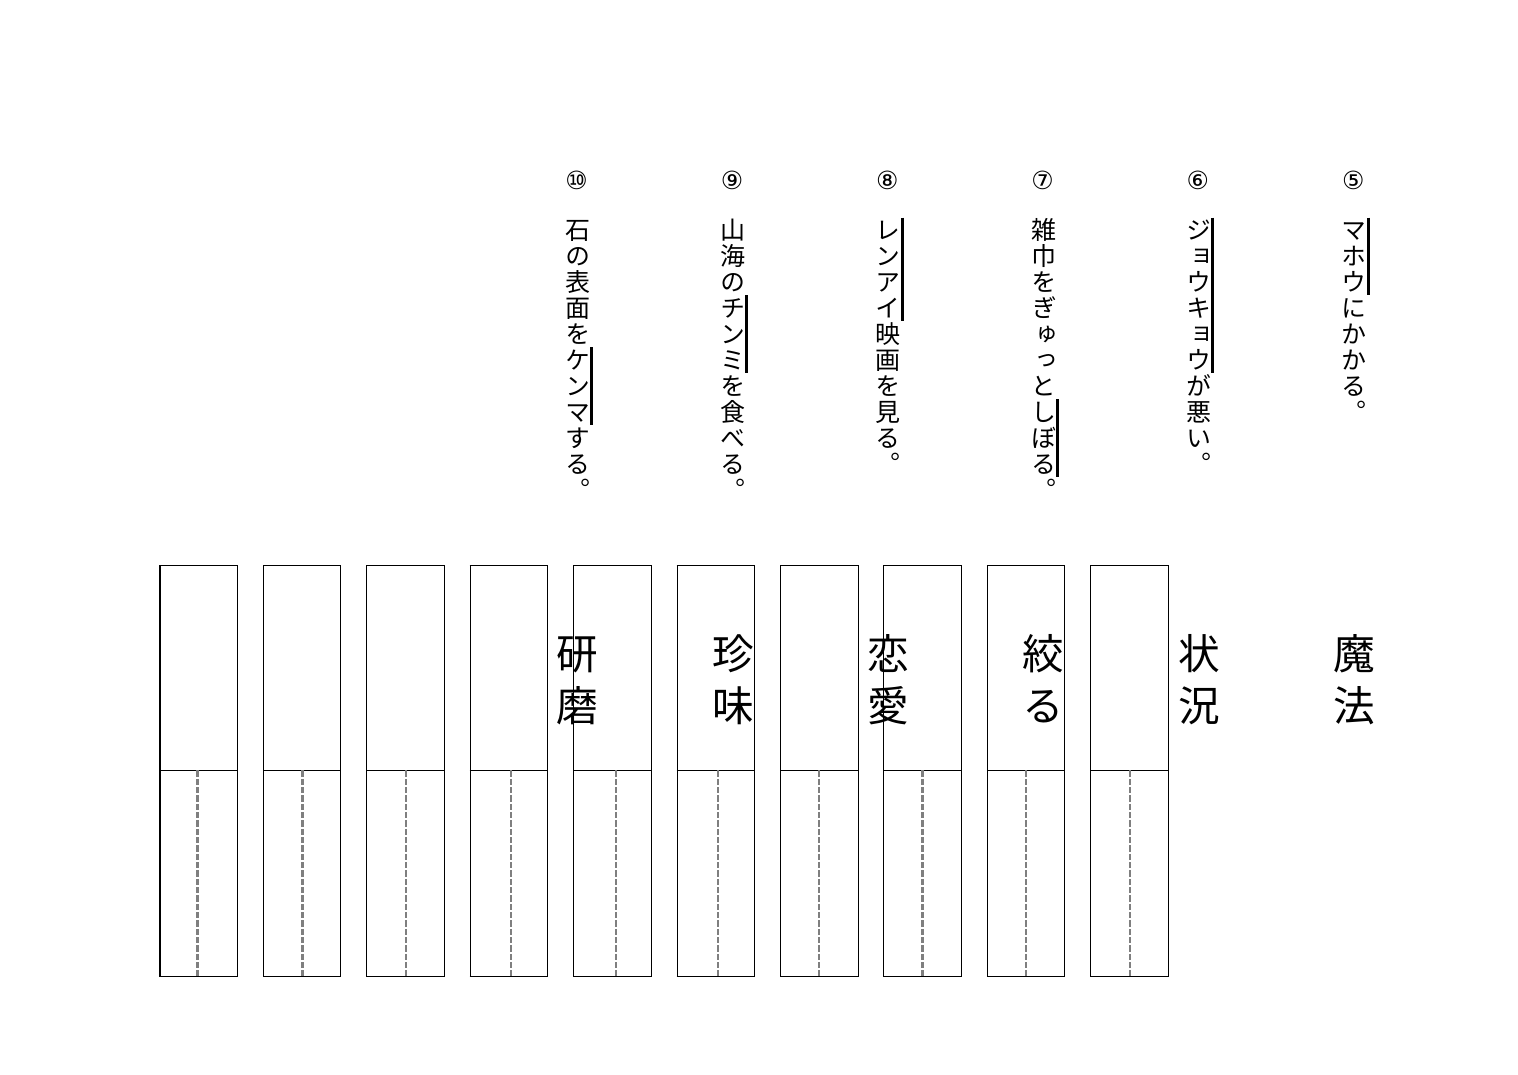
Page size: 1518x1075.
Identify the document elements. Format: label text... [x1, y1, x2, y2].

text ⑩石の表面をケンマする。 研磨 [526, 166, 629, 969]
text ⑨山海のチンミを食べる。 珍味 [681, 166, 785, 969]
text ⑧レンアイ映画を見る。 恋愛 [836, 166, 940, 969]
text ⑤マホウにかかる。 魔法 [1302, 166, 1406, 969]
text ⑦雑巾をぎゅっとしぼる。 絞る [992, 166, 1095, 969]
text ⑥ジョウキョウが悪い。 状況 [1147, 166, 1251, 969]
